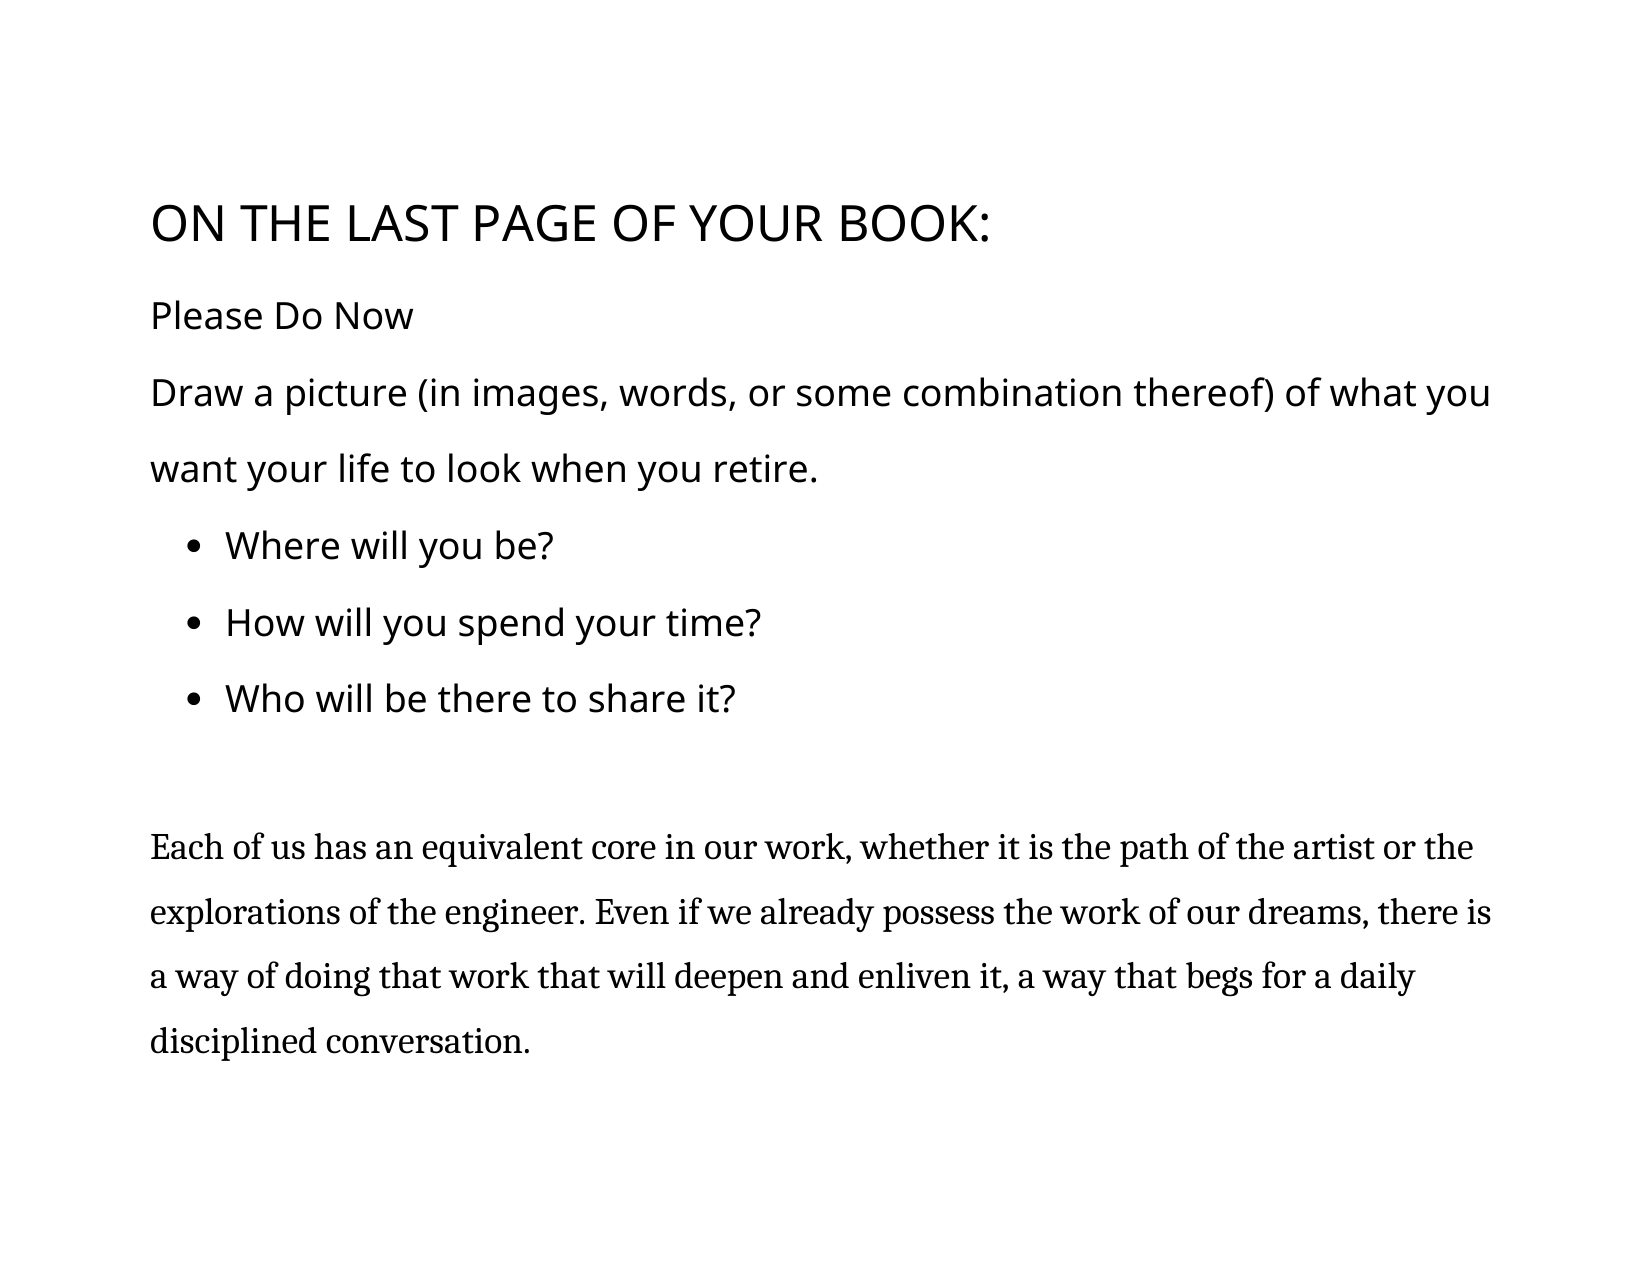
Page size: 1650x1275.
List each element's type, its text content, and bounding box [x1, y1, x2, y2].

list How will you spend your time? [187, 596, 1500, 647]
list Who will be there to share it? [187, 672, 1500, 723]
text Each of us has an equivalent core in our work, whether it is the path of the artist or the explorations of the engineer. Even if we already possess the work of our dreams, there is a way of doing that work that will deepen and enliven it, a way that begs for a daily disciplined conversation. [150, 826, 1500, 1063]
text ON THE LAST PAGE OF YOUR BOOK: [150, 187, 1500, 256]
list Where will you be? [187, 519, 1500, 570]
text Draw a picture (in images, words, or some combination thereof) of what you want your life to look when you retire. [150, 366, 1500, 494]
text Please Do Now [150, 290, 1500, 341]
